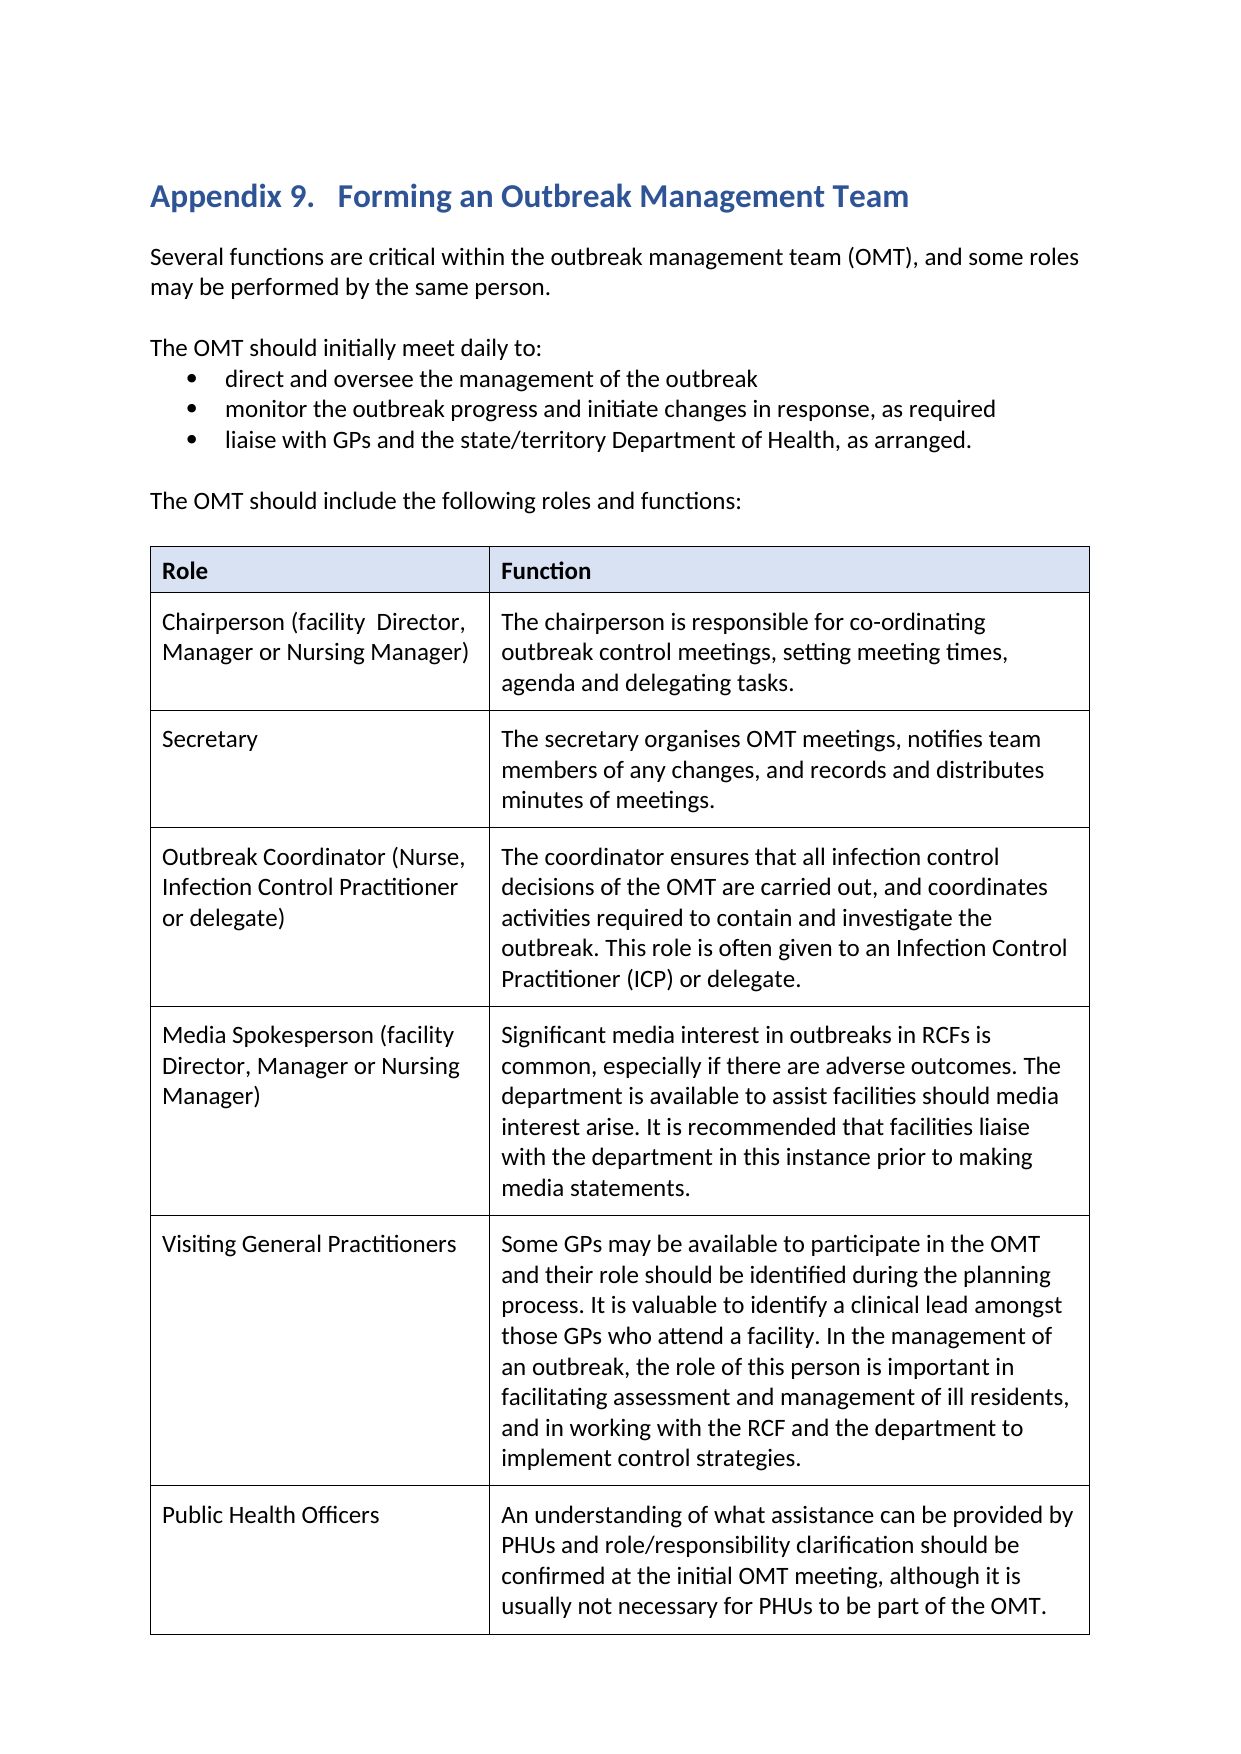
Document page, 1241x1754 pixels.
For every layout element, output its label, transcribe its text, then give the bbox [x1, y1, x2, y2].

table_cell The secretary organises OMT meetings, notifies team members of any changes, and records and distributes minutes of meetings. [490, 711, 1089, 827]
table_cell Secretary [151, 711, 489, 827]
table_cell Significant media interest in outbreaks in RCFs is common, especially if there are adverse outcomes. The department is available to assist facilities should media interest arise. It is recommended that facilities liaise with the department in this instance prior to making media statements. [490, 1007, 1089, 1215]
subtitle Appendix 9. Forming an Outbreak Management Team [150, 175, 1090, 216]
table_cell The coordinator ensures that all infection control decisions of the OMT are carried out, and coordinates activities required to contain and investigate the outbreak. This role is often given to an Infection Control Practitioner (ICP) or delegate. [490, 828, 1089, 1006]
table_cell Visiting General Practitioners [151, 1216, 489, 1485]
table_header Role [151, 547, 489, 592]
text The OMT should initially meet daily to: [150, 332, 1090, 363]
table_cell Media Spokesperson (facility Director, Manager or Nursing Manager) [151, 1007, 489, 1215]
table_cell An understanding of what assistance can be provided by PHUs and role/responsibility clarification should be confirmed at the initial OMT meeting, although it is usually not necessary for PHUs to be part of the OMT. [490, 1486, 1089, 1633]
table_cell Chairperson (facility Director, Manager or Nursing Manager) [151, 593, 489, 710]
text Several functions are critical within the outbreak management team (OMT), and some roles may be performed by the same person. [150, 241, 1090, 302]
list liaise with GPs and the state/territory Department of Health, as arranged. [187, 424, 1090, 454]
list monitor the outbreak progress and initiate changes in response, as required [187, 393, 1090, 424]
text The OMT should include the following roles and functions: [150, 485, 1090, 515]
table_cell Some GPs may be available to participate in the OMT and their role should be identified during the planning process. It is valuable to identify a clinical lead amongst those GPs who attend a facility. In the management of an outbreak, the role of this person is important in facilitating assessment and management of ill residents, and in working with the RCF and the department to implement control strategies. [490, 1216, 1089, 1485]
table_cell Public Health Officers [151, 1486, 489, 1633]
table_cell Outbreak Coordinator (Nurse, Infection Control Practitioner or delegate) [151, 828, 489, 1006]
table_header Function [490, 547, 1089, 592]
list direct and oversee the management of the outbreak [187, 363, 1090, 393]
table_cell The chairperson is responsible for co-ordinating outbreak control meetings, setting meeting times, agenda and delegating tasks. [490, 593, 1089, 710]
